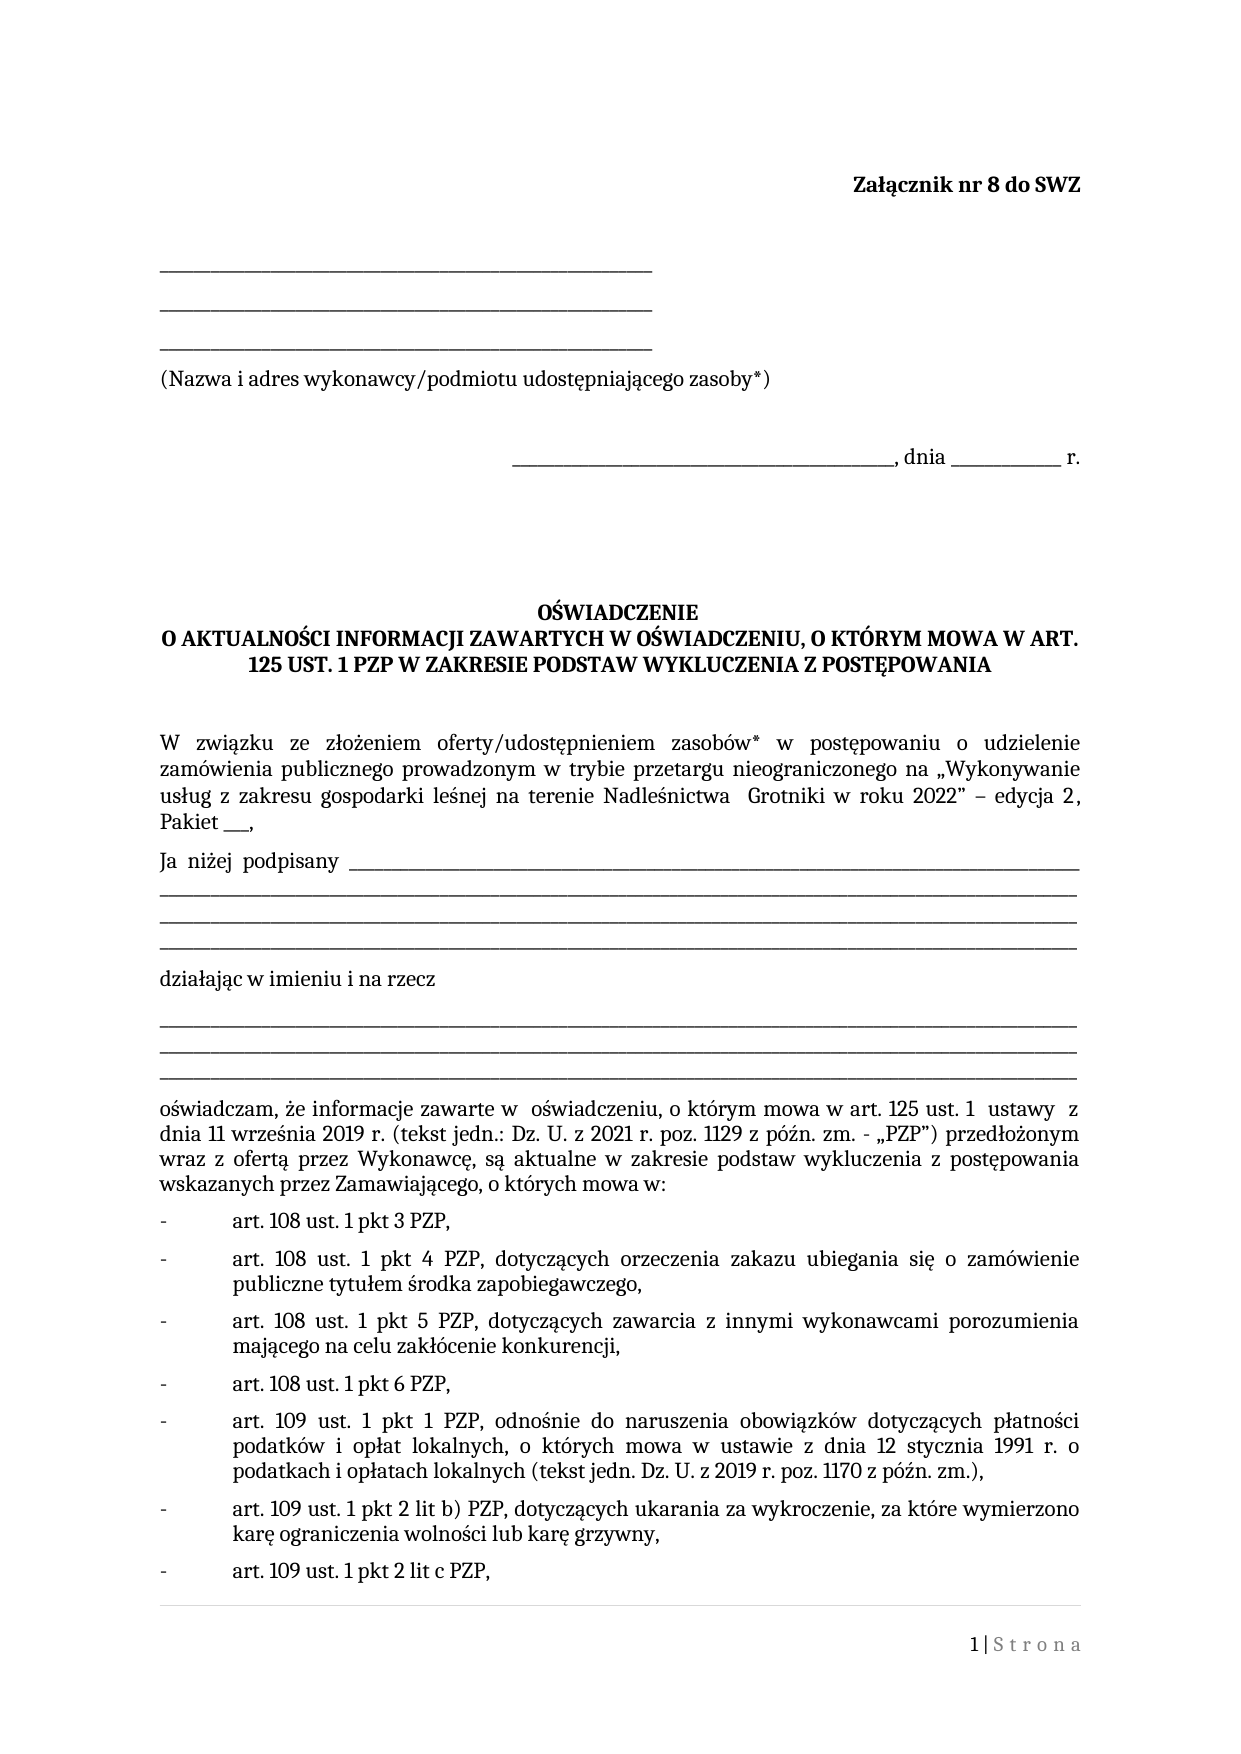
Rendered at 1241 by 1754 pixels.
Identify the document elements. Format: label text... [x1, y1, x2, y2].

text - art. 109 ust. 1 pkt 2 lit b) PZP, dotyczących ukarania za wykroczenie, za które wymierzono karę ograniczenia wolności lub karę grzywny, [159, 1496, 1081, 1546]
text - art. 108 ust. 1 pkt 3 PZP, [159, 1208, 1081, 1233]
text - art. 108 ust. 1 pkt 5 PZP, dotyczących zawarcia z innymi wykonawcami porozumienia mającego na celu zakłócenie konkurencji, [159, 1308, 1081, 1358]
text _____________________________________________, dnia _____________ r. [159, 444, 1081, 470]
text __________________________________________________________ [159, 288, 1081, 315]
text - art. 109 ust. 1 pkt 2 lit c PZP, [159, 1558, 1081, 1583]
text działając w imieniu i na rzecz [159, 966, 1081, 992]
text ____________________________________________________________________________________________________________________________________________________________________________________________________________________________________________________________________________________________________________________________________ [159, 1004, 1081, 1083]
text (Nazwa i adres wykonawcy/podmiotu udostępniającego zasoby*) [159, 366, 1081, 393]
text - art. 108 ust. 1 pkt 4 PZP, dotyczących orzeczenia zakazu ubiegania się o zamówienie publiczne tytułem środka zapobiegawczego, [159, 1246, 1081, 1296]
text W związku ze złożeniem oferty/udostępnieniem zasobów* w postępowaniu o udzielenie zamówienia publicznego prowadzonym w trybie przetargu nieograniczonego na „Wykonywanie usług z zakresu gospodarki leśnej na terenie Nadleśnictwa Grotniki w roku 2022” – edycja 2, Pakiet ___, [159, 730, 1081, 835]
text - art. 109 ust. 1 pkt 1 PZP, odnośnie do naruszenia obowiązków dotyczących płatności podatków i opłat lokalnych, o których mowa w ustawie z dnia 12 stycznia 1991 r. o podatkach i opłatach lokalnych (tekst jedn. Dz. U. z 2019 r. poz. 1170 z późn. zm.), [159, 1408, 1081, 1483]
text Załącznik nr 8 do SWZ [159, 172, 1081, 198]
text __________________________________________________________ [159, 327, 1081, 354]
text OŚWIADCZENIE O AKTUALNOŚCI INFORMACJI ZAWARTYCH W OŚWIADCZENIU, O KTÓRYM MOWA W ART. 125 UST. 1 PZP W ZAKRESIE PODSTAW WYKLUCZENIA Z POSTĘPOWANIA [159, 599, 1081, 678]
text __________________________________________________________ [159, 250, 1081, 276]
text - art. 108 ust. 1 pkt 6 PZP, [159, 1371, 1081, 1396]
text Ja niżej podpisany ______________________________________________________________________________________ ____________________________________________________________________________________________________________________________________________________________________________________________________________________________________________________________________________________________________________________________________ [159, 848, 1081, 953]
text oświadczam, że informacje zawarte w oświadczeniu, o którym mowa w art. 125 ust. 1 ustawy z dnia 11 września 2019 r. (tekst jedn.: Dz. U. z 2021 r. poz. 1129 z późn. zm. - „PZP”) przedłożonym wraz z ofertą przez Wykonawcę, są aktualne w zakresie podstaw wykluczenia z postępowania wskazanych przez Zamawiającego, o których mowa w: [159, 1096, 1081, 1196]
